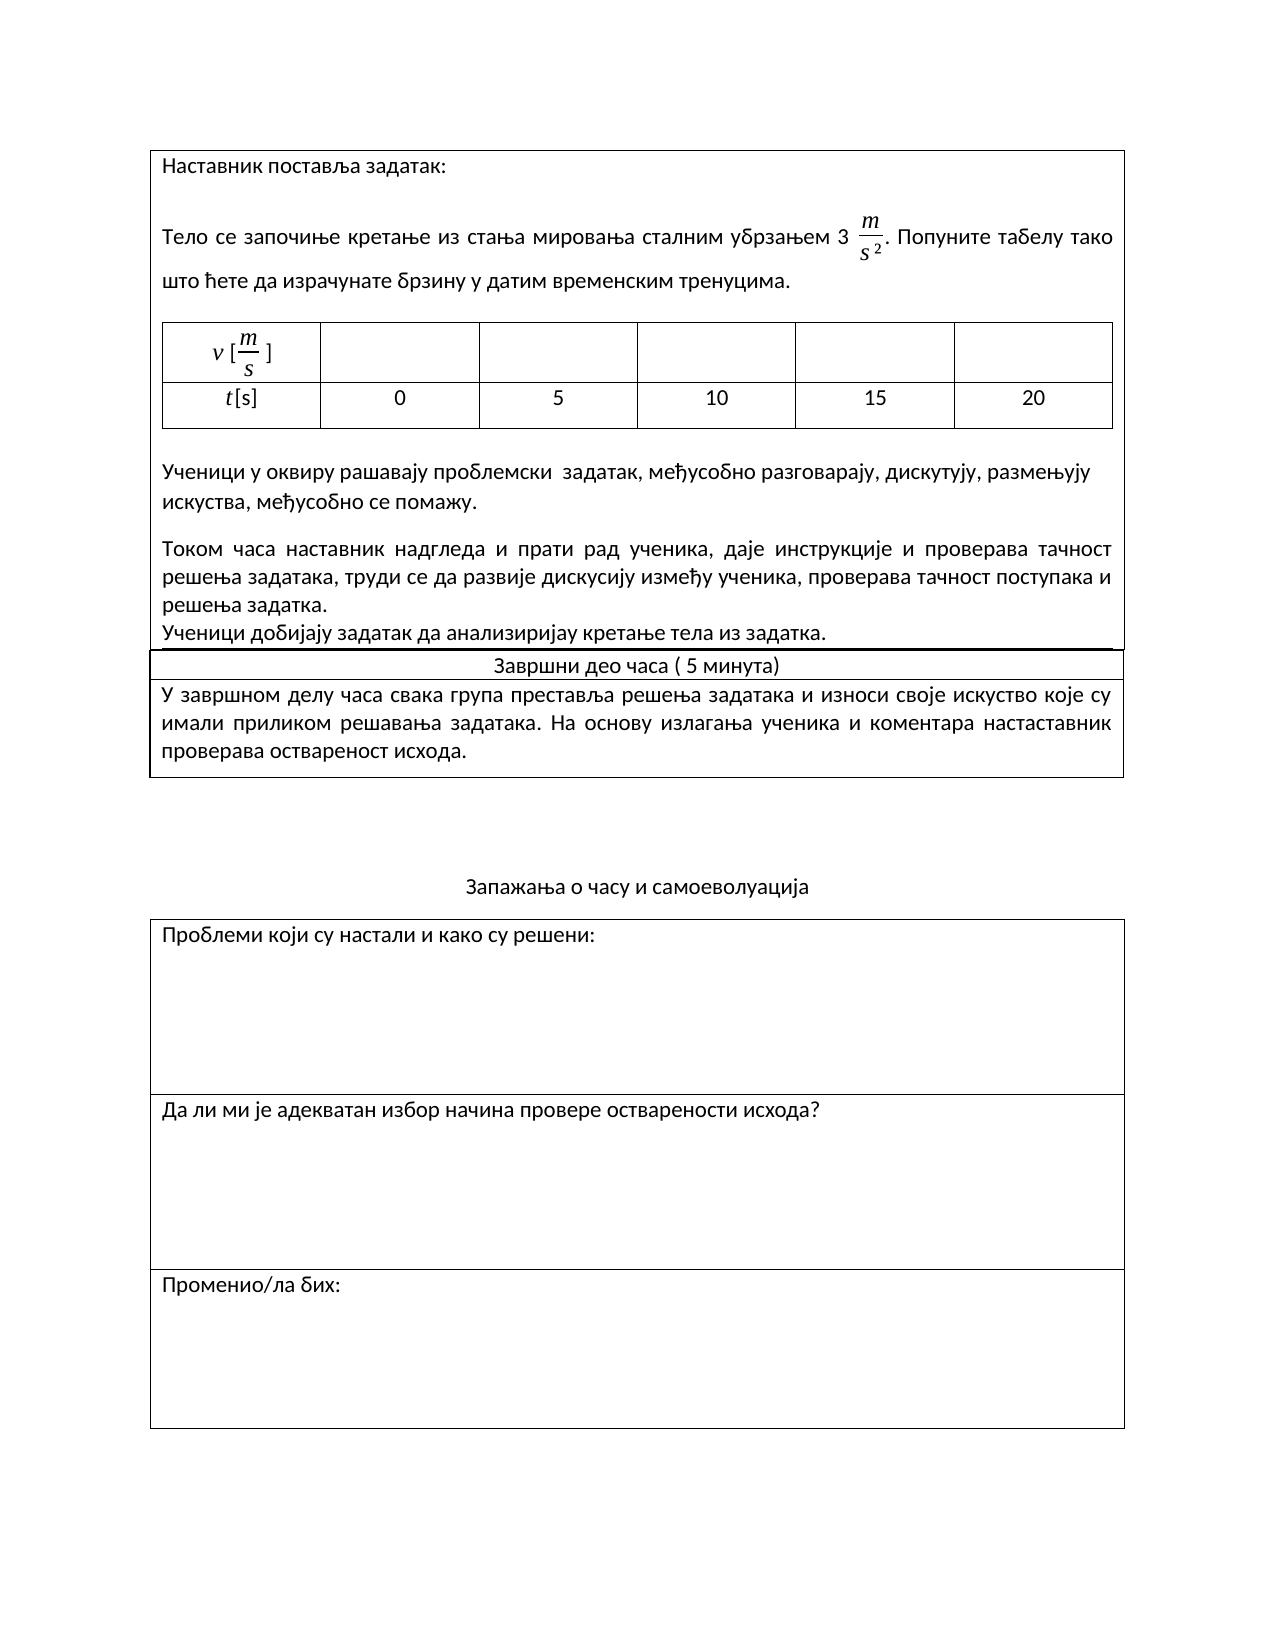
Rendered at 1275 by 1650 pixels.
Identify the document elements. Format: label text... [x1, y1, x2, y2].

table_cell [151, 151, 1124, 649]
table_cell Променио/ла бих: [151, 1270, 1124, 1427]
table_cell Да ли ми је адекватан избор начина провере остварености исхода? [151, 1095, 1124, 1269]
text Запажања о часу и самоеволуација [150, 872, 1125, 900]
table_header Проблеми који су настали и како су решени: [151, 920, 1124, 1094]
table_cell У завршном делу часа свака група преставља решења задатака и износи своје искуство које су имали приликом решавања задатака. На основу излагања ученика и коментара настаставник проверава оствареност исхода. [151, 680, 1123, 777]
table_header Завршни део часа ( 5 минута) [151, 651, 1123, 679]
